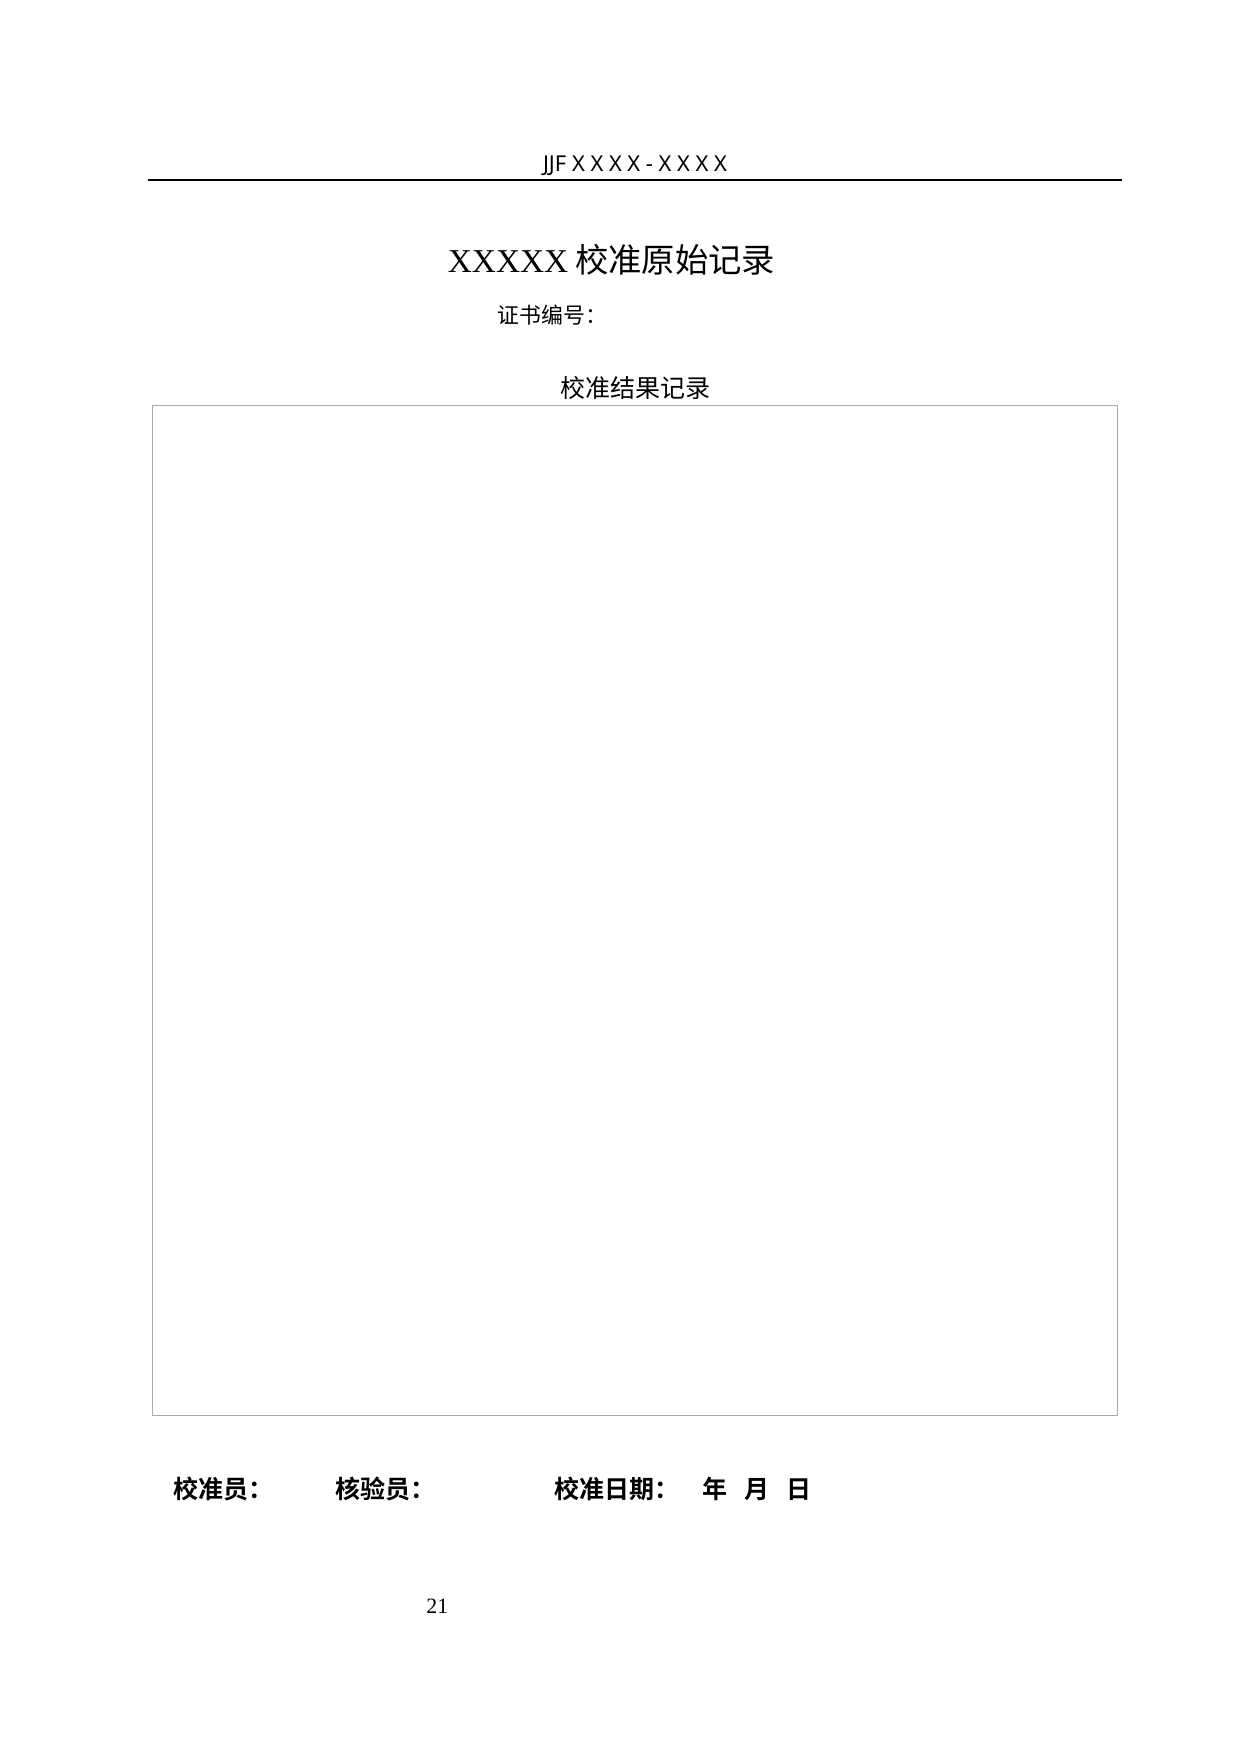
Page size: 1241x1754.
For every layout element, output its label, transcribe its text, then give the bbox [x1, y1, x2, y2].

text 证书编号： [148, 298, 1122, 330]
text XXXXX校准原始记录 [148, 233, 1122, 282]
table_cell [153, 406, 1117, 1415]
table_header 校准结果记录 [152, 369, 1118, 405]
text 校准员： 核验员： 校准日期： 年 月 日 [148, 1456, 1122, 1521]
